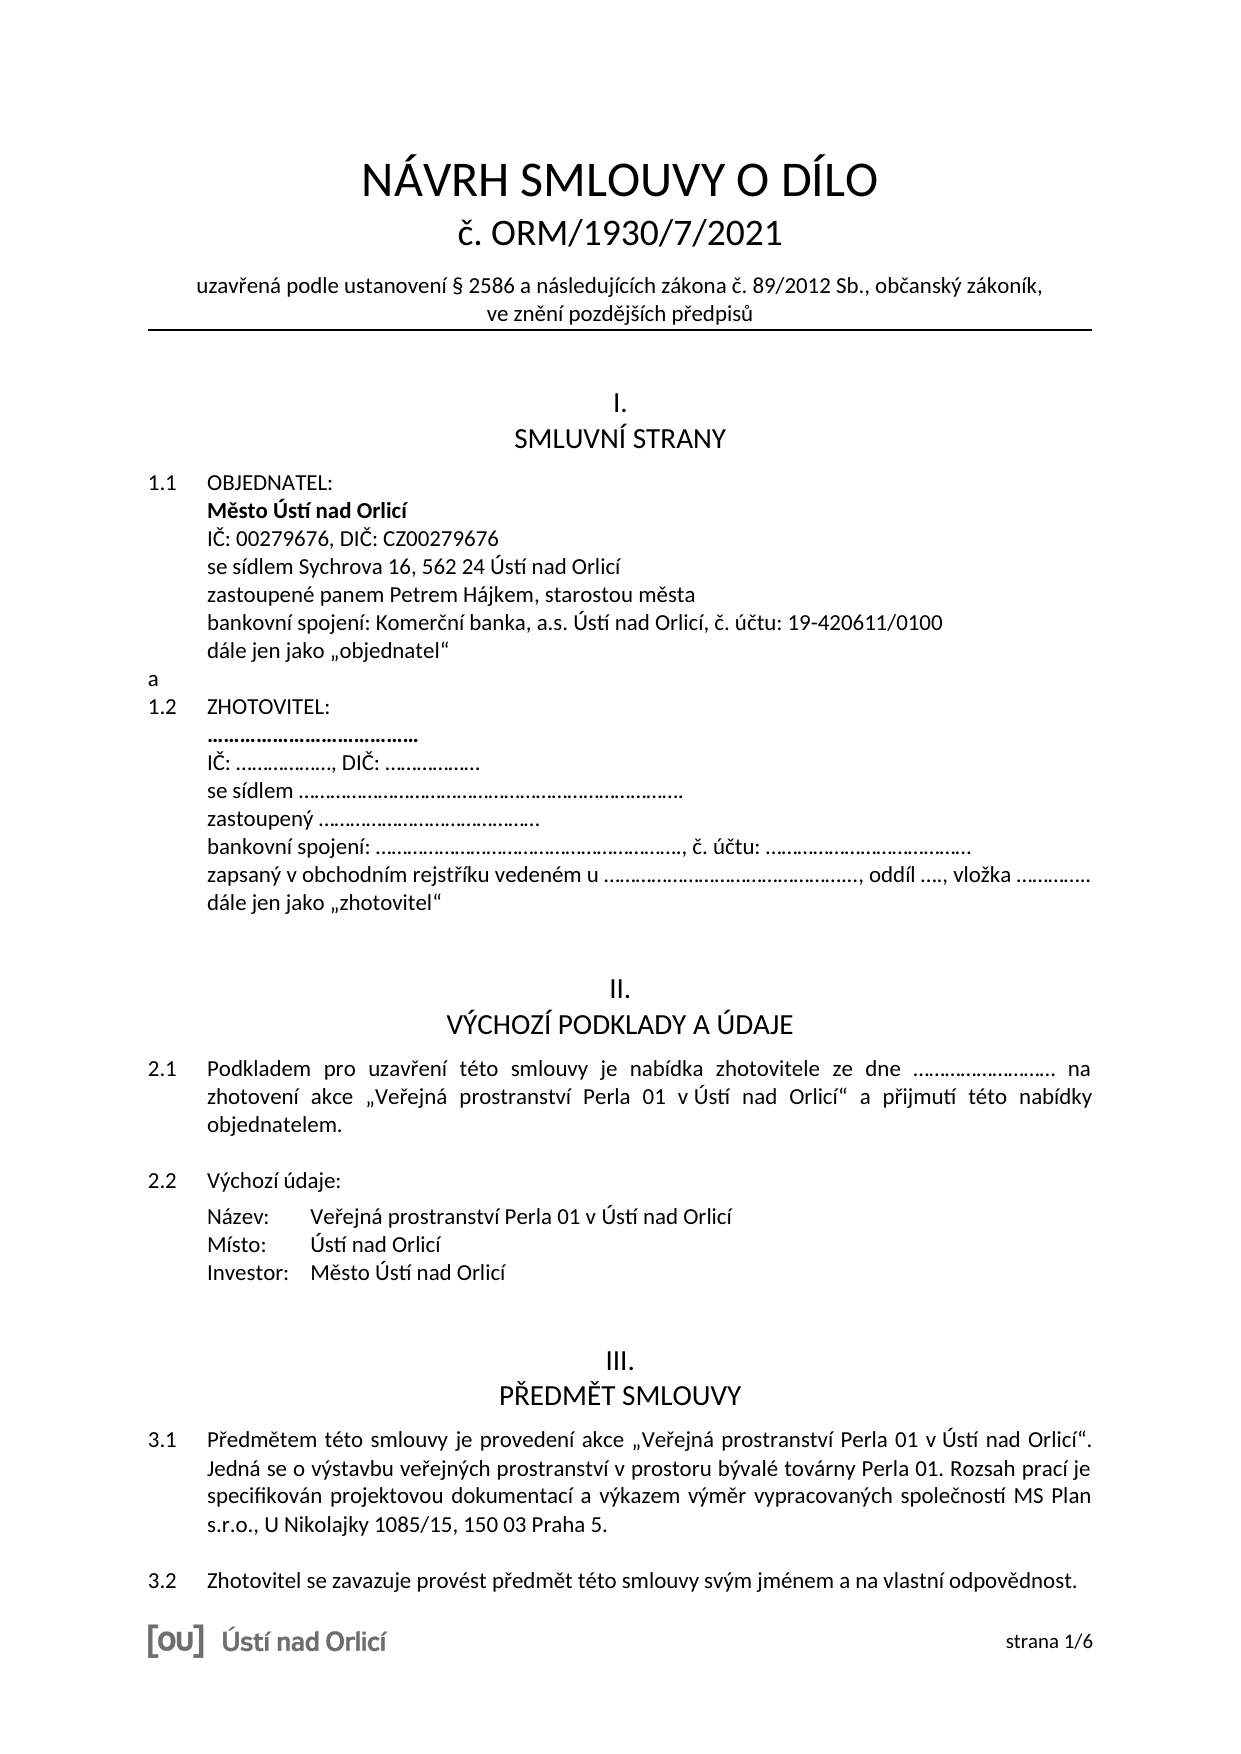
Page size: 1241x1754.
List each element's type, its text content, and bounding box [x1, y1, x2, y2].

text I. [148, 384, 1092, 420]
text 2.1 Podkladem pro uzavření této smlouvy je nabídka zhotovitele ze dne ……………………… na zhotovení akce „Veřejná prostranství Perla 01 v Ústí nad Orlicí“ a přijmutí této nabídky objednatelem. [148, 1054, 1092, 1138]
text 3.2 Zhotovitel se zavazuje provést předmět této smlouvy svým jménem a na vlastní odpovědnost. [148, 1566, 1092, 1594]
text výchozí podklady a údaje [148, 1006, 1092, 1042]
text a [148, 664, 1092, 692]
text zastoupené panem Petrem Hájkem, starostou města [207, 580, 1092, 608]
text 1.1 OBJEDNATEL: [148, 468, 1092, 496]
title NÁVRH SMLOUVY O DÍLO [148, 148, 1092, 209]
text se sídlem Sychrova 16, 562 24 Ústí nad Orlicí [207, 552, 1092, 580]
text dále jen jako „zhotovitel“ [207, 888, 1092, 916]
text zapsaný v obchodním rejstříku vedeném u ………………………………………..., oddíl …., vložka ………….. [207, 860, 1092, 888]
text se sídlem ………………………………………………………………. [207, 776, 1092, 804]
text Investor: Město Ústí nad Orlicí [207, 1258, 1092, 1286]
text bankovní spojení: Komerční banka, a.s. Ústí nad Orlicí, č. účtu: 19-420611/0100 [207, 608, 1092, 636]
text ………………………………… [207, 720, 1092, 748]
text IČ: ………………, DIČ: ……………… [207, 748, 1092, 776]
text Místo: Ústí nad Orlicí [207, 1230, 1092, 1258]
text 2.2 Výchozí údaje: [148, 1166, 1092, 1194]
text IČ: 00279676, DIČ: CZ00279676 [207, 524, 1092, 552]
picture [147, 1623, 388, 1659]
text III. [148, 1342, 1092, 1377]
text II. [148, 971, 1092, 1006]
text uzavřená podle ustanovení § následujících zákona č. 89/2012 Sb., občanský zákoník, ve znění pozdějších předpisů [148, 271, 1092, 329]
text 1.2 ZHOTOVITEL: [148, 692, 1092, 720]
text předmět smlouvy [148, 1377, 1092, 1413]
text Smluvní strany [148, 420, 1092, 455]
text zastoupený …………………………………… [207, 804, 1092, 832]
text 3.1 Předmětem této smlouvy je provedení akce „Veřejná prostranství Perla 01 v Ústí nad Orlicí“. Jedná se o výstavbu veřejných prostranství v prostoru bývalé továrny Perla 01. Rozsah prací je specifikován projektovou dokumentací a výkazem výměr vypracovaných společností MS Plan s.r.o., U Nikolajky 1085/15, 150 03 Praha 5. [148, 1426, 1092, 1538]
text Název: Veřejná prostranství Perla 01 v Ústí nad Orlicí [207, 1202, 1092, 1230]
text Město Ústí nad Orlicí [207, 496, 1092, 524]
text č. ORM/1930/7/2021 [148, 209, 1092, 254]
text dále jen jako „objednatel“ [207, 636, 1092, 664]
text bankovní spojení: …………………………………………………., č. účtu: ………………………………… [207, 832, 1092, 860]
